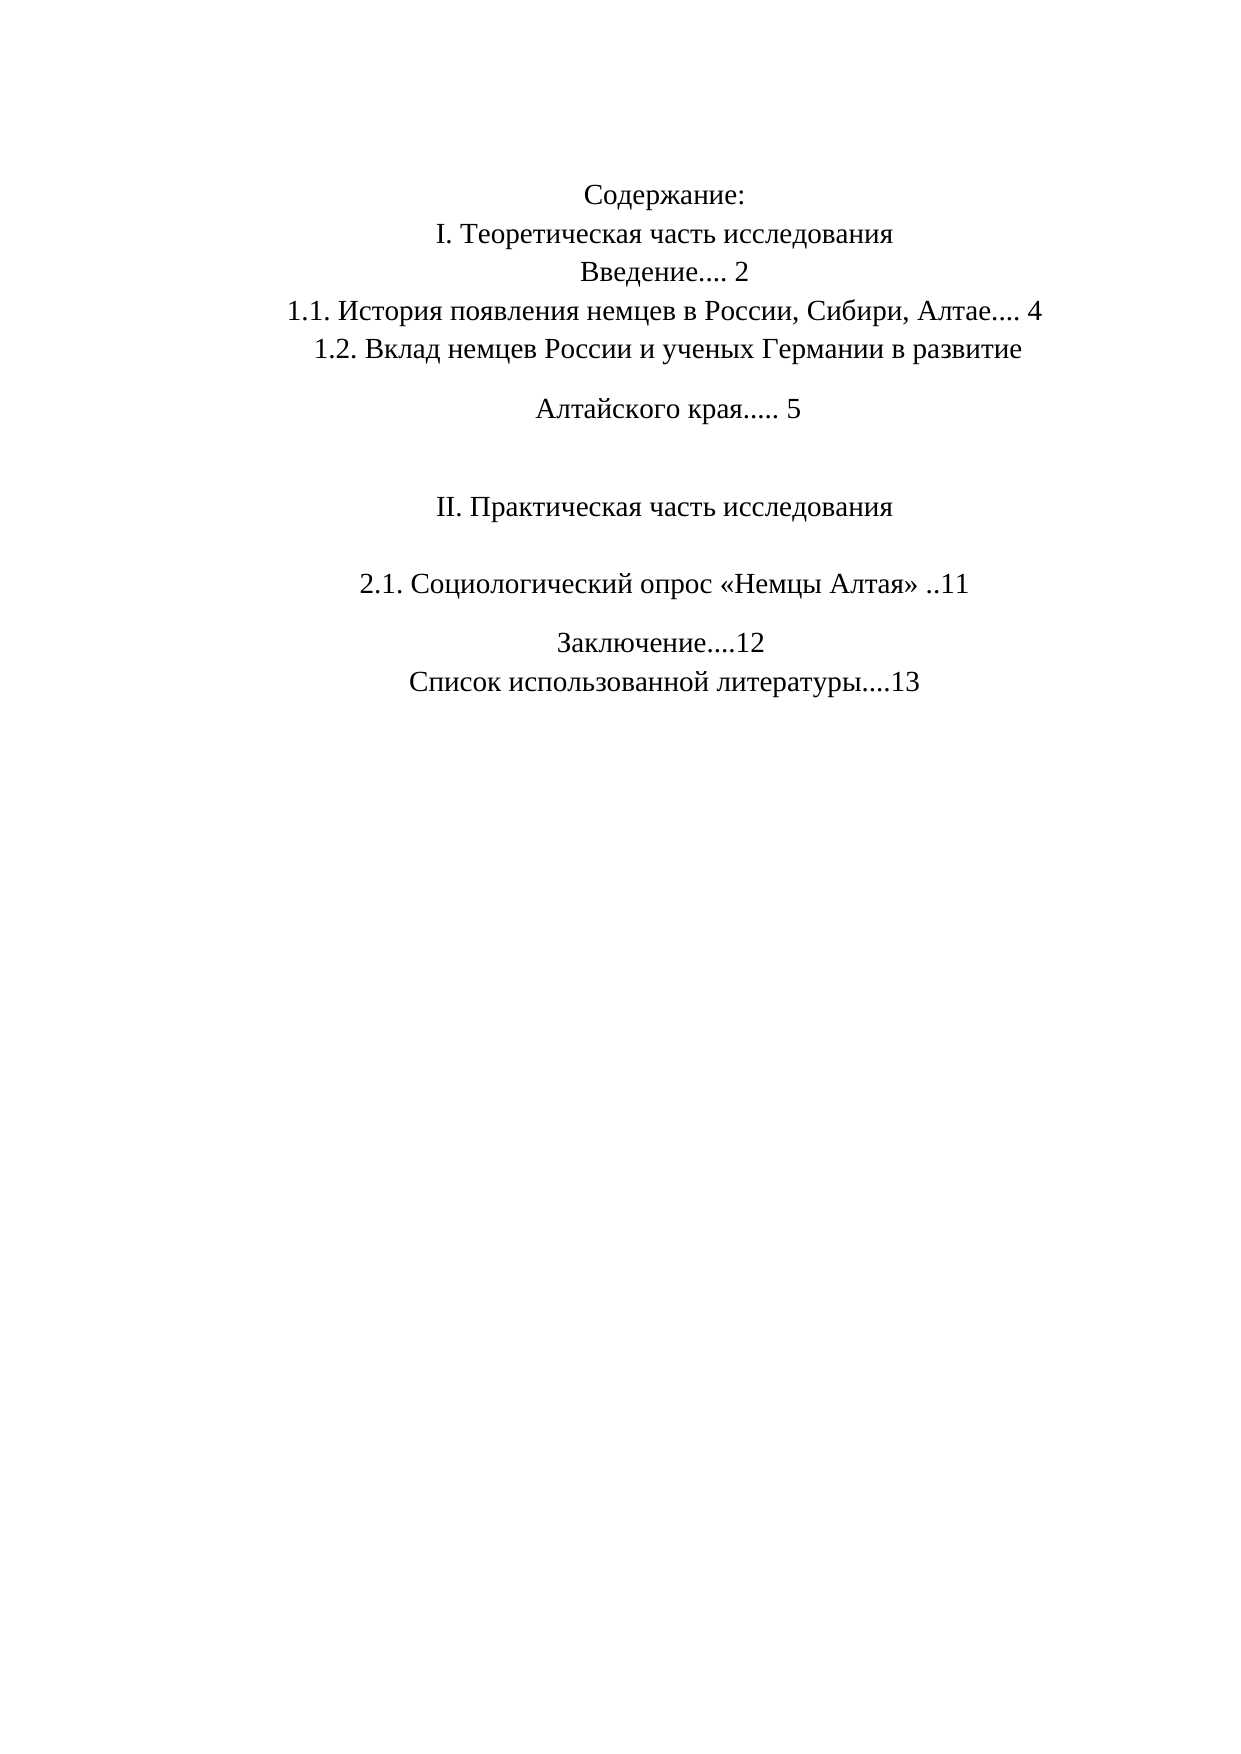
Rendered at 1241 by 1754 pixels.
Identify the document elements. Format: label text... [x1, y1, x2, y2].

text Заключение....12 Список использованной литературы....13 [177, 625, 1152, 697]
text Содержание: I. Теоретическая часть исследования Введение.... 2 1.1. История появления немцев в России, Сибири, Алтае.... 4 1.2. Вклад немцев России и ученых Германии в развитие [177, 177, 1152, 365]
text Алтайского края..... 5 [177, 391, 1152, 424]
text II. Практическая часть исследования 2.1. Социологический опрос «Немцы Алтая» ..11 [177, 450, 1152, 599]
